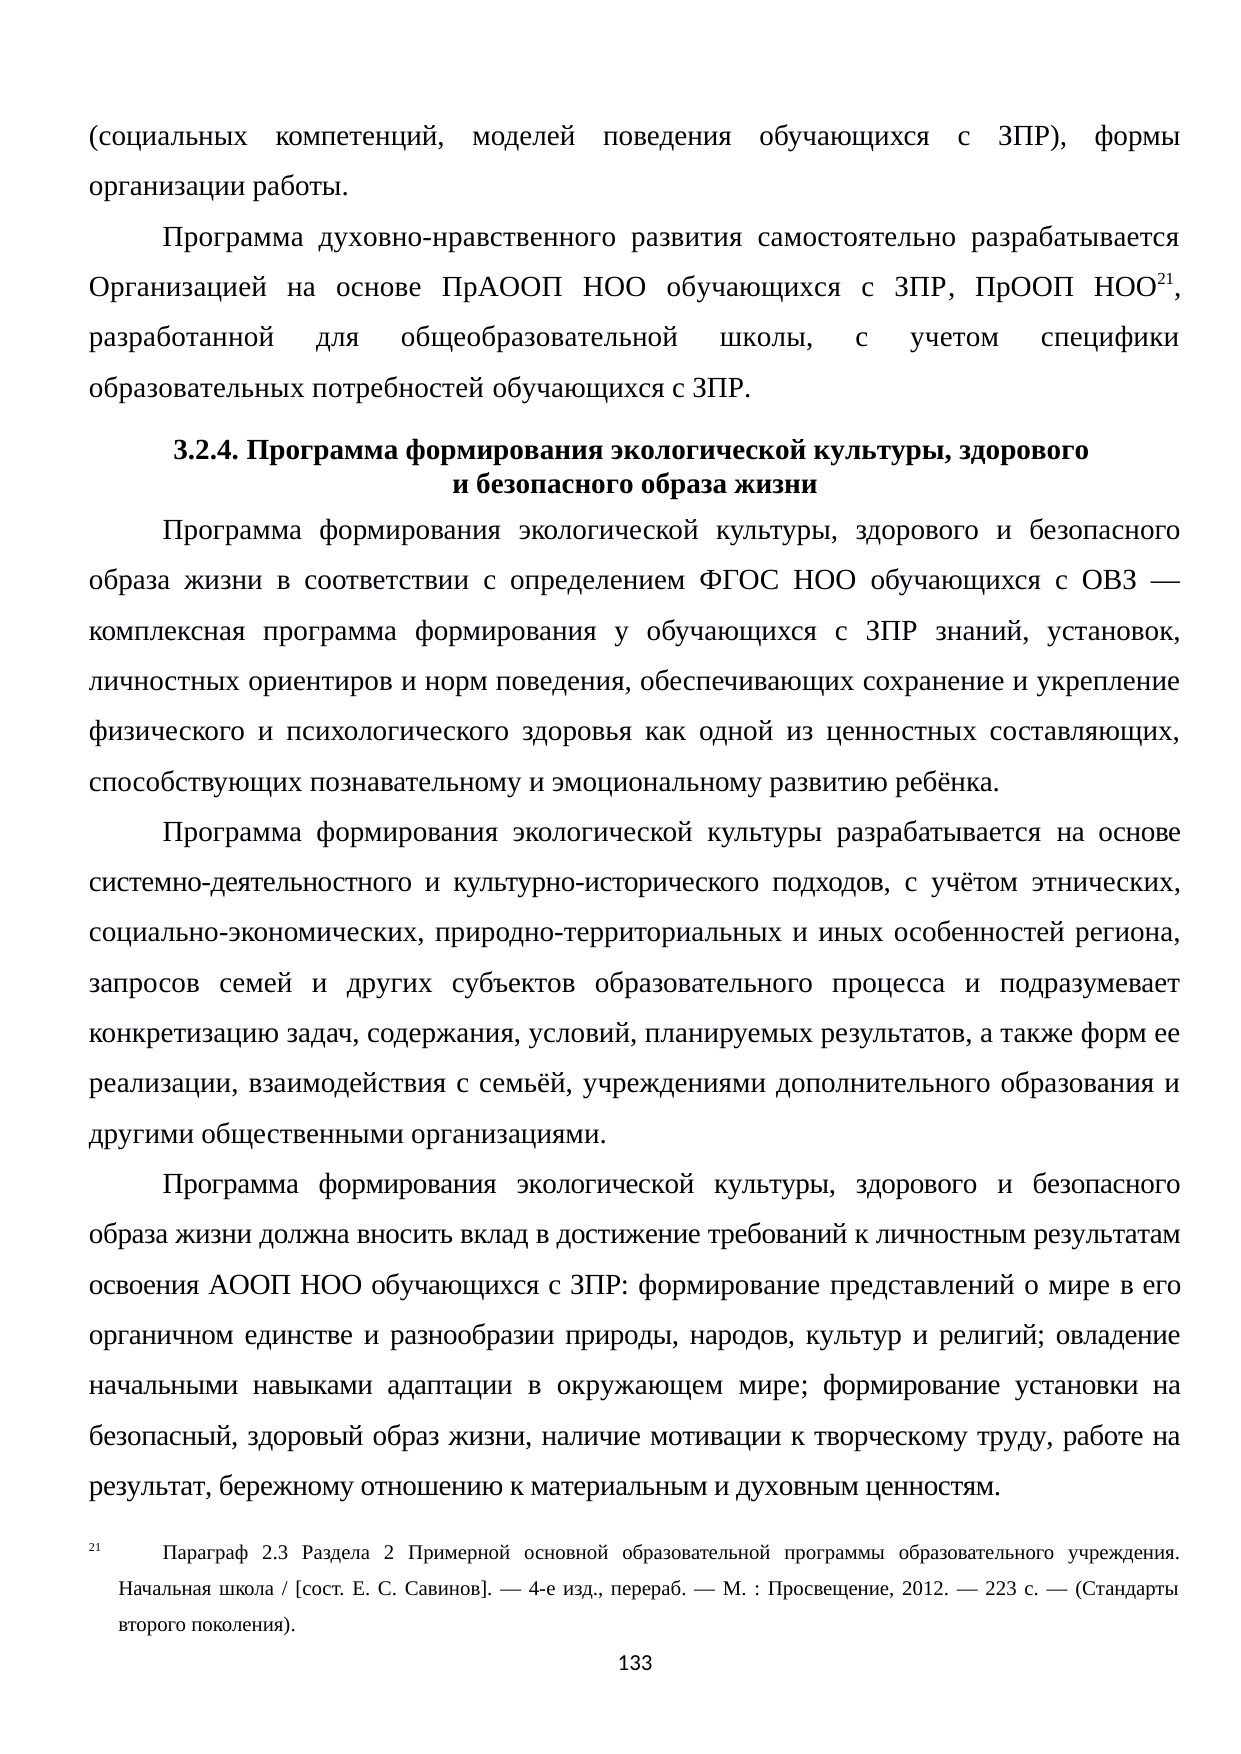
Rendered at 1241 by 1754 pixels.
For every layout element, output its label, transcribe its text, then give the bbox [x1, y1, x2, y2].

text Программа духовно-нравственного развития самостоятельно разрабатывается Организацией на основе ПрАООП НОО обучающихся с ЗПР, ПрООП НОО, разработанной для общеобразовательной школы, с учетом специфики образовательных потребностей обучающихся с ЗПР. [89, 219, 1181, 403]
text Программа формирования экологической культуры, здорового и безопасного образа жизни в соответствии с определением ФГОС НОО обучающихся с ОВЗ — комплексная программа формирования у обучающихся с ЗПР знаний, установок, личностных ориентиров и норм поведения, обеспечивающих сохранение и укрепление физического и психологического здоровья как одной из ценностных составляющих, способствующих познавательному и эмоциональному развитию ребёнка. [89, 512, 1181, 797]
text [89, 118, 1181, 202]
text Программа формирования экологической культуры, здорового и безопасного образа жизни должна вносить вклад в достижение требований к личностным результатам освоения АООП НОО обучающихся с ЗПР: формирование представлений о мире в его органичном единстве и разнообразии природы, народов, культур и религий; овладение начальными навыками адаптации в окружающем мире; формирование установки на безопасный, здоровый образ жизни, наличие мотивации к творческому труду, работе на результат, бережному отношению к материальным и духовным ценностям. [89, 1166, 1181, 1502]
text Программа формирования экологической культуры разрабатывается на основе системно-деятельностного и культурно-исторического подходов, с учётом этнических, социально-экономических, природно-территориальных и иных особенностей региона, запросов семей и других субъектов образовательного процесса и подразумевает конкретизацию задач, содержания, условий, планируемых результатов, а также форм ее реализации, взаимодействия с семьёй, учреждениями дополнительного образования и другими общественными организациями. [89, 814, 1181, 1149]
text 3.2.4. Программа формирования экологической культуры, здорового и безопасного образа жизни [89, 432, 1181, 499]
